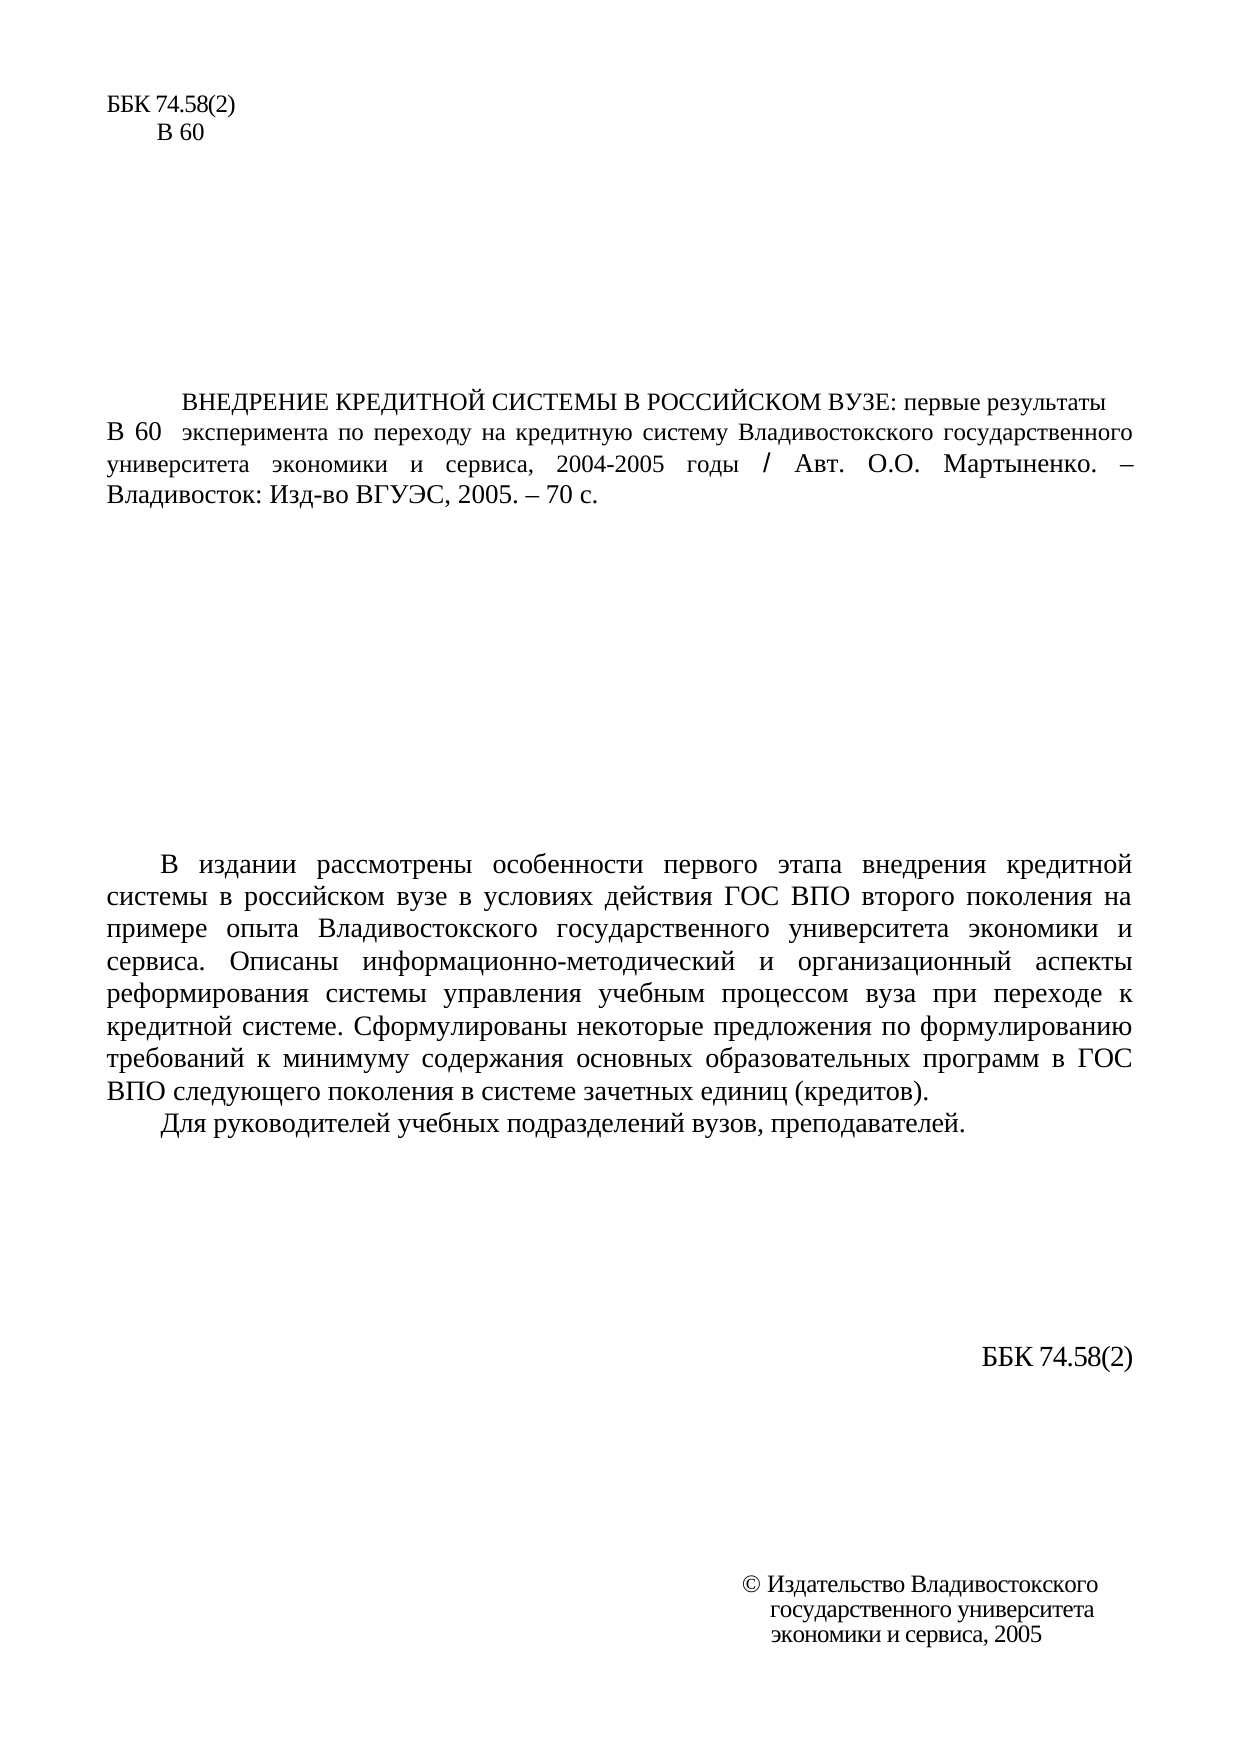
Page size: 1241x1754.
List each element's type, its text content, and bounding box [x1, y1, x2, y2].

text В 60 эксперимента по переходу на кредитную систему Владивостокского государственного университета экономики и сервиса, 2004-2005 годы / Авт. О.О. Мартыненко. – Владивосток: Изд-во ВГУЭС, 2005. – 70 с. [106, 416, 1134, 509]
text государственного университета [741, 1597, 1134, 1622]
text Внедрение кредитной системы в российском вузе: первые результаты [106, 387, 1134, 416]
text ББК 74.58(2) [106, 89, 1134, 117]
text ББК 74.58(2) [106, 1339, 1134, 1373]
text Для руководителей учебных подразделений вузов, преподавателей. [107, 1106, 1134, 1138]
text В 60 [106, 117, 1134, 146]
text В издании рассмотрены особенности первого этапа внедрения кредитной системы в российском вузе в условиях действия ГОС ВПО второго поколения на примере опыта Владивостокского государственного университета экономики и сервиса. Описаны информационно-методический и организационный аспекты реформирования системы управления учебным процессом вуза при переходе к кредитной системе. Сформулированы некоторые предложения по формулированию требований к минимуму содержания основных образовательных программ в ГОС ВПО следующего поколения в системе зачетных единиц (кредитов). [106, 847, 1134, 1106]
text экономики и сервиса, 2005 [741, 1622, 1134, 1647]
text Издательство Владивостокского [741, 1572, 1134, 1597]
